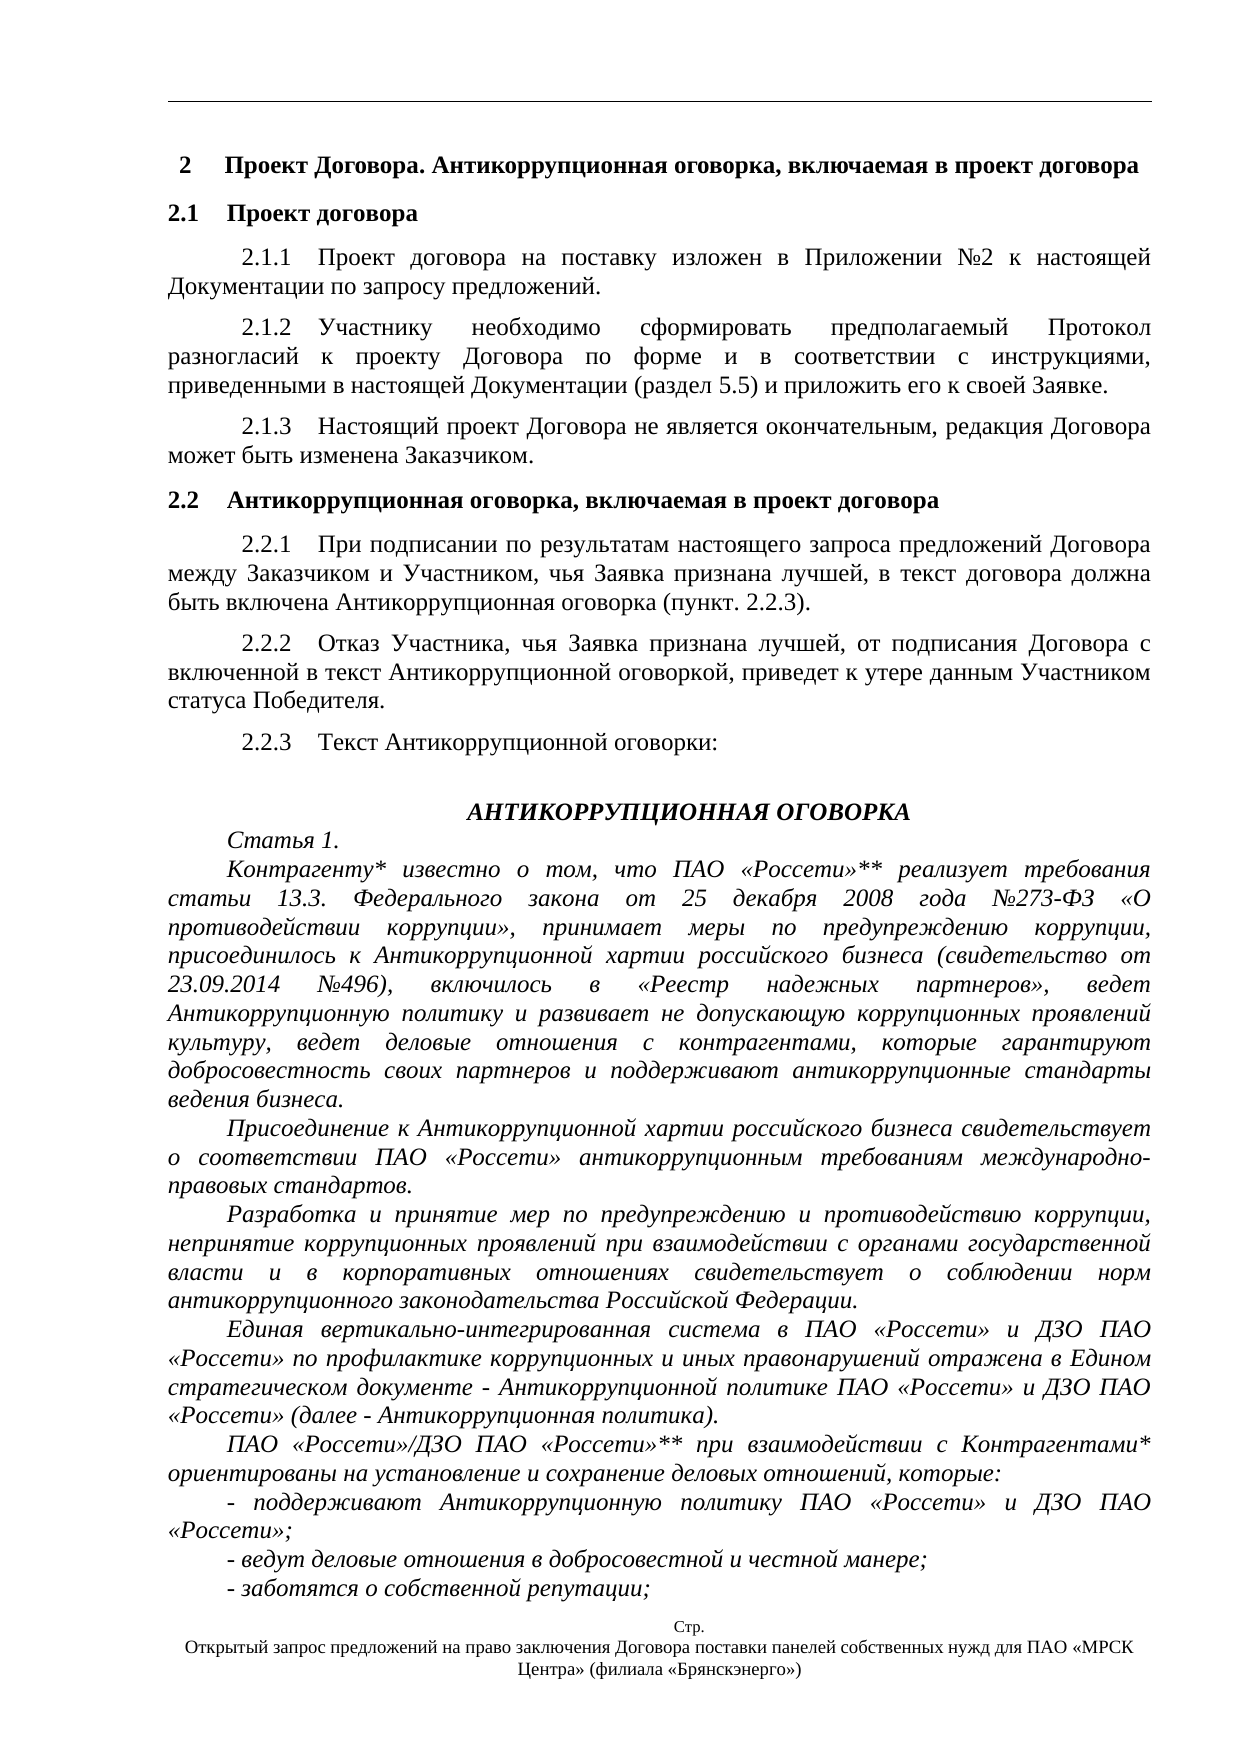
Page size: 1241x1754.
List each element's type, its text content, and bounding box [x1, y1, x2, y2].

text - поддерживают Антикоррупционную политику ПАО «Россети» и ДЗО ПАО «Россети»; [168, 1487, 1152, 1544]
text - ведут деловые отношения в добросовестной и честной манере; [168, 1544, 1152, 1573]
subtitle Отказ Участника, чья Заявка признана лучшей, от подписания Договора с включенной в текст Антикоррупционной оговоркой, приведет к утере данным Участником статуса Победителя. [168, 628, 1152, 714]
text Контрагенту* известно о том, что ПАО «Россети»** реализует требования статьи 13.3. Федерального закона от 25 декабря 2008 года №273-ФЗ «О противодействии коррупции», принимает меры по предупреждению коррупции, присоединилось к Антикоррупционной хартии российского бизнеса (свидетельство от 23.09.2014 №496), включилось в «Реестр надежных партнеров», ведет Антикоррупционную политику и развивает не допускающую коррупционных проявлений культуру, ведет деловые отношения с контрагентами, которые гарантируют добросовестность своих партнеров и поддерживают антикоррупционные стандарты ведения бизнеса. [168, 854, 1152, 1113]
subtitle При подписании по результатам настоящего запроса предложений Договора между Заказчиком и Участником, чья Заявка признана лучшей, в текст договора должна быть включена Антикоррупционная оговорка (пункт. 2.2.3). [168, 529, 1152, 616]
subtitle Проект договора на поставку изложен в Приложении №2 к настоящей Документации по запросу предложений. [168, 242, 1152, 300]
subtitle Настоящий проект Договора не является окончательным, редакция Договора может быть изменена Заказчиком. [168, 411, 1152, 468]
subtitle Антикоррупционная оговорка, включаемая в проект договора [168, 485, 1152, 514]
text Разработка и принятие мер по предупреждению и противодействию коррупции, непринятие коррупционных проявлений при взаимодействии с органами государственной власти и в корпоративных отношениях свидетельствует о соблюдении норм антикоррупционного законодательства Российской Федерации. [168, 1199, 1152, 1314]
text ПАО «Россети»/ДЗО ПАО «Россети»** при взаимодействии с Контрагентами* ориентированы на установление и сохранение деловых отношений, которые: [168, 1429, 1152, 1487]
subtitle Текст Антикоррупционной оговорки: [168, 727, 1152, 756]
subtitle Проект договора [168, 198, 1152, 227]
text Единая вертикально-интегрированная система в ПАО «Россети» и ДЗО ПАО «Россети» по профилактике коррупционных и иных правонарушений отражена в Едином стратегическом документе - Антикоррупционной политике ПАО «Россети» и ДЗО ПАО «Россети» (далее - Антикоррупционная политика). [168, 1314, 1152, 1429]
text Присоединение к Антикоррупционной хартии российского бизнеса свидетельствует о соответствии ПАО «Россети» антикоррупционным требованиям международно-правовых стандартов. [168, 1113, 1152, 1199]
text Статья 1. [168, 826, 1152, 854]
text АНТИКОРРУПЦИОННАЯ ОГОВОРКА [168, 797, 1152, 826]
subtitle Участнику необходимо сформировать предполагаемый Протокол разногласий к проекту Договора по форме и в соответствии с инструкциями, приведенными в настоящей Документации (раздел 5.5) и приложить его к своей Заявке. [168, 312, 1152, 398]
subtitle Проект Договора. Антикоррупционная оговорка, включаемая в проект договора [166, 150, 1152, 179]
text - заботятся о собственной репутации; [168, 1573, 1152, 1602]
